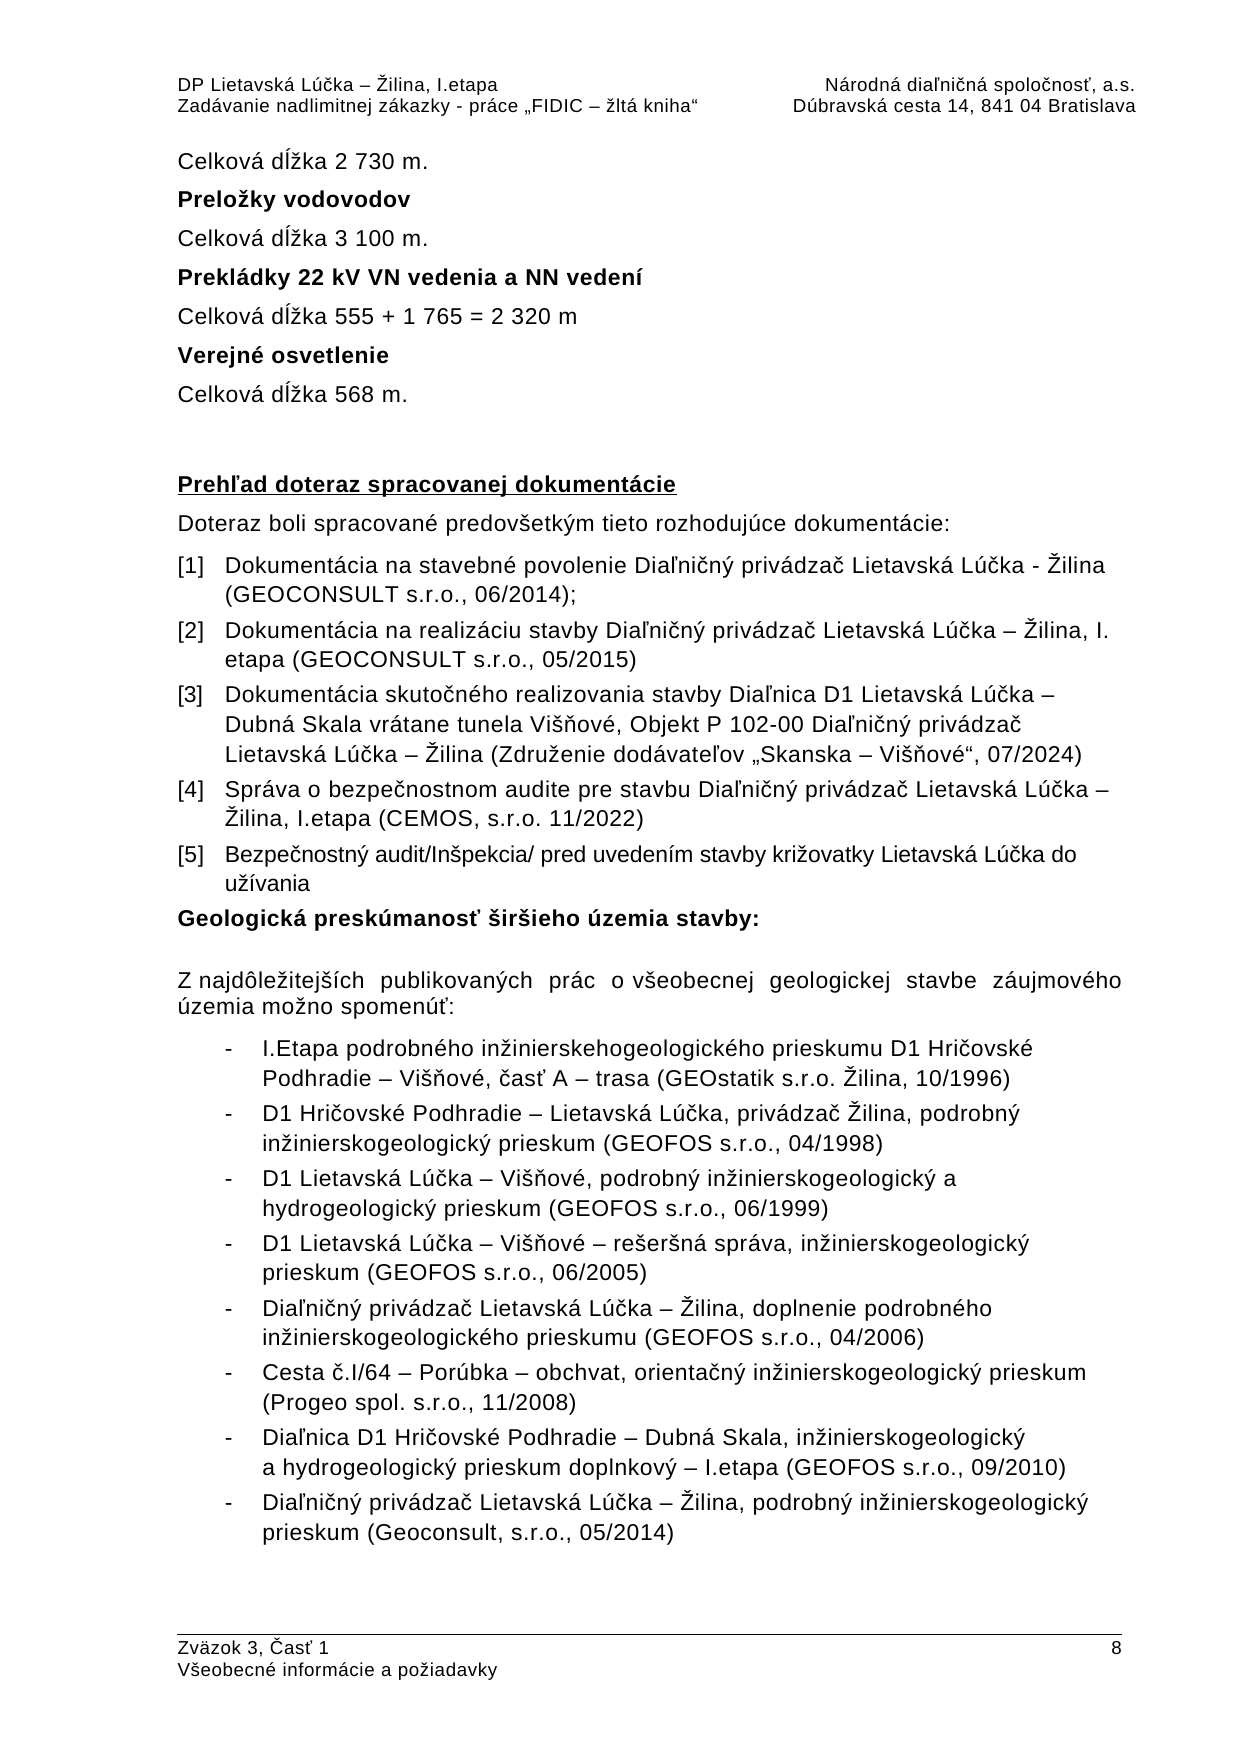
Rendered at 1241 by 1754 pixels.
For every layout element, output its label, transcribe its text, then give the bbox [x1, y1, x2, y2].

list Cesta č.I/64 – Porúbka – obchvat, orientačný inžinierskogeologický prieskum (Progeo spol. s.r.o., 11/2008) [224, 1356, 1122, 1415]
text Prekládky 22 kV VN vedenia a NN vedení [177, 264, 1122, 291]
text Celková dĺžka 2 730 m. [177, 148, 1122, 174]
text Verejné osvetlenie [177, 342, 1122, 368]
list Geologická preskúmanosť širšieho územia stavby: [177, 902, 1122, 932]
list Diaľnica D1 Hričovské Podhradie – Dubná Skala, inžinierskogeologický a hydrogeologický prieskum doplnkový – I.etapa (GEOFOS s.r.o., 09/2010) [224, 1421, 1122, 1480]
text Bezpečnostný audit/Inšpekcia/ pred uvedením stavby križovatky Lietavská Lúčka do užívania [177, 837, 1122, 897]
text Doteraz boli spracované predovšetkým tieto rozhodujúce dokumentácie: [177, 510, 1122, 536]
text Dokumentácia na realizáciu stavby Diaľničný privádzač Lietavská Lúčka – Žilina, I. etapa (GEOCONSULT s.r.o., 05/2015) [177, 613, 1122, 673]
text Dokumentácia na stavebné povolenie Diaľničný privádzač Lietavská Lúčka - Žilina (GEOCONSULT s.r.o., 06/2014); [177, 549, 1122, 608]
list D1 Lietavská Lúčka – Višňové – rešeršná správa, inžinierskogeologický prieskum (GEOFOS s.r.o., 06/2005) [224, 1227, 1122, 1286]
text Celková dĺžka 568 m. [177, 381, 1122, 407]
list D1 Lietavská Lúčka – Višňové, podrobný inžinierskogeologický a hydrogeologický prieskum (GEOFOS s.r.o., 06/1999) [224, 1162, 1122, 1221]
list D1 Hričovské Podhradie – Lietavská Lúčka, privádzač Žilina, podrobný inžinierskogeologický prieskum (GEOFOS s.r.o., 04/1998) [224, 1097, 1122, 1156]
text Celková dĺžka 555 + 1 765 = 2 320 m [177, 303, 1122, 329]
text Celková dĺžka 3 100 m. [177, 225, 1122, 252]
list Diaľničný privádzač Lietavská Lúčka – Žilina, podrobný inžinierskogeologický prieskum (Geoconsult, s.r.o., 05/2014) [224, 1486, 1122, 1545]
text Prehľad doteraz spracovanej dokumentácie [177, 471, 1122, 497]
list Diaľničný privádzač Lietavská Lúčka – Žilina, doplnenie podrobného inžinierskogeologického prieskumu (GEOFOS s.r.o., 04/2006) [224, 1291, 1122, 1351]
text Dokumentácia skutočného realizovania stavby Diaľnica D1 Lietavská Lúčka – Dubná Skala vrátane tunela Višňové, Objekt P 102-00 Diaľničný privádzač Lietavská Lúčka – Žilina (Združenie dodávateľov „Skanska – Višňové“, 07/2024) [177, 678, 1122, 767]
text Preložky vodovodov [177, 186, 1122, 213]
text Správa o bezpečnostnom audite pre stavbu Diaľničný privádzač Lietavská Lúčka – Žilina, I.etapa (CEMOS, s.r.o. 11/2022) [177, 773, 1122, 832]
text Z najdôležitejších publikovaných prác o všeobecnej geologickej stavbe záujmového územia možno spomenúť: [177, 967, 1122, 1020]
list I.Etapa podrobného inžinierskehogeologického prieskumu D1 Hričovské Podhradie – Višňové, časť A – trasa (GEOstatik s.r.o. Žilina, 10/1996) [224, 1032, 1122, 1091]
